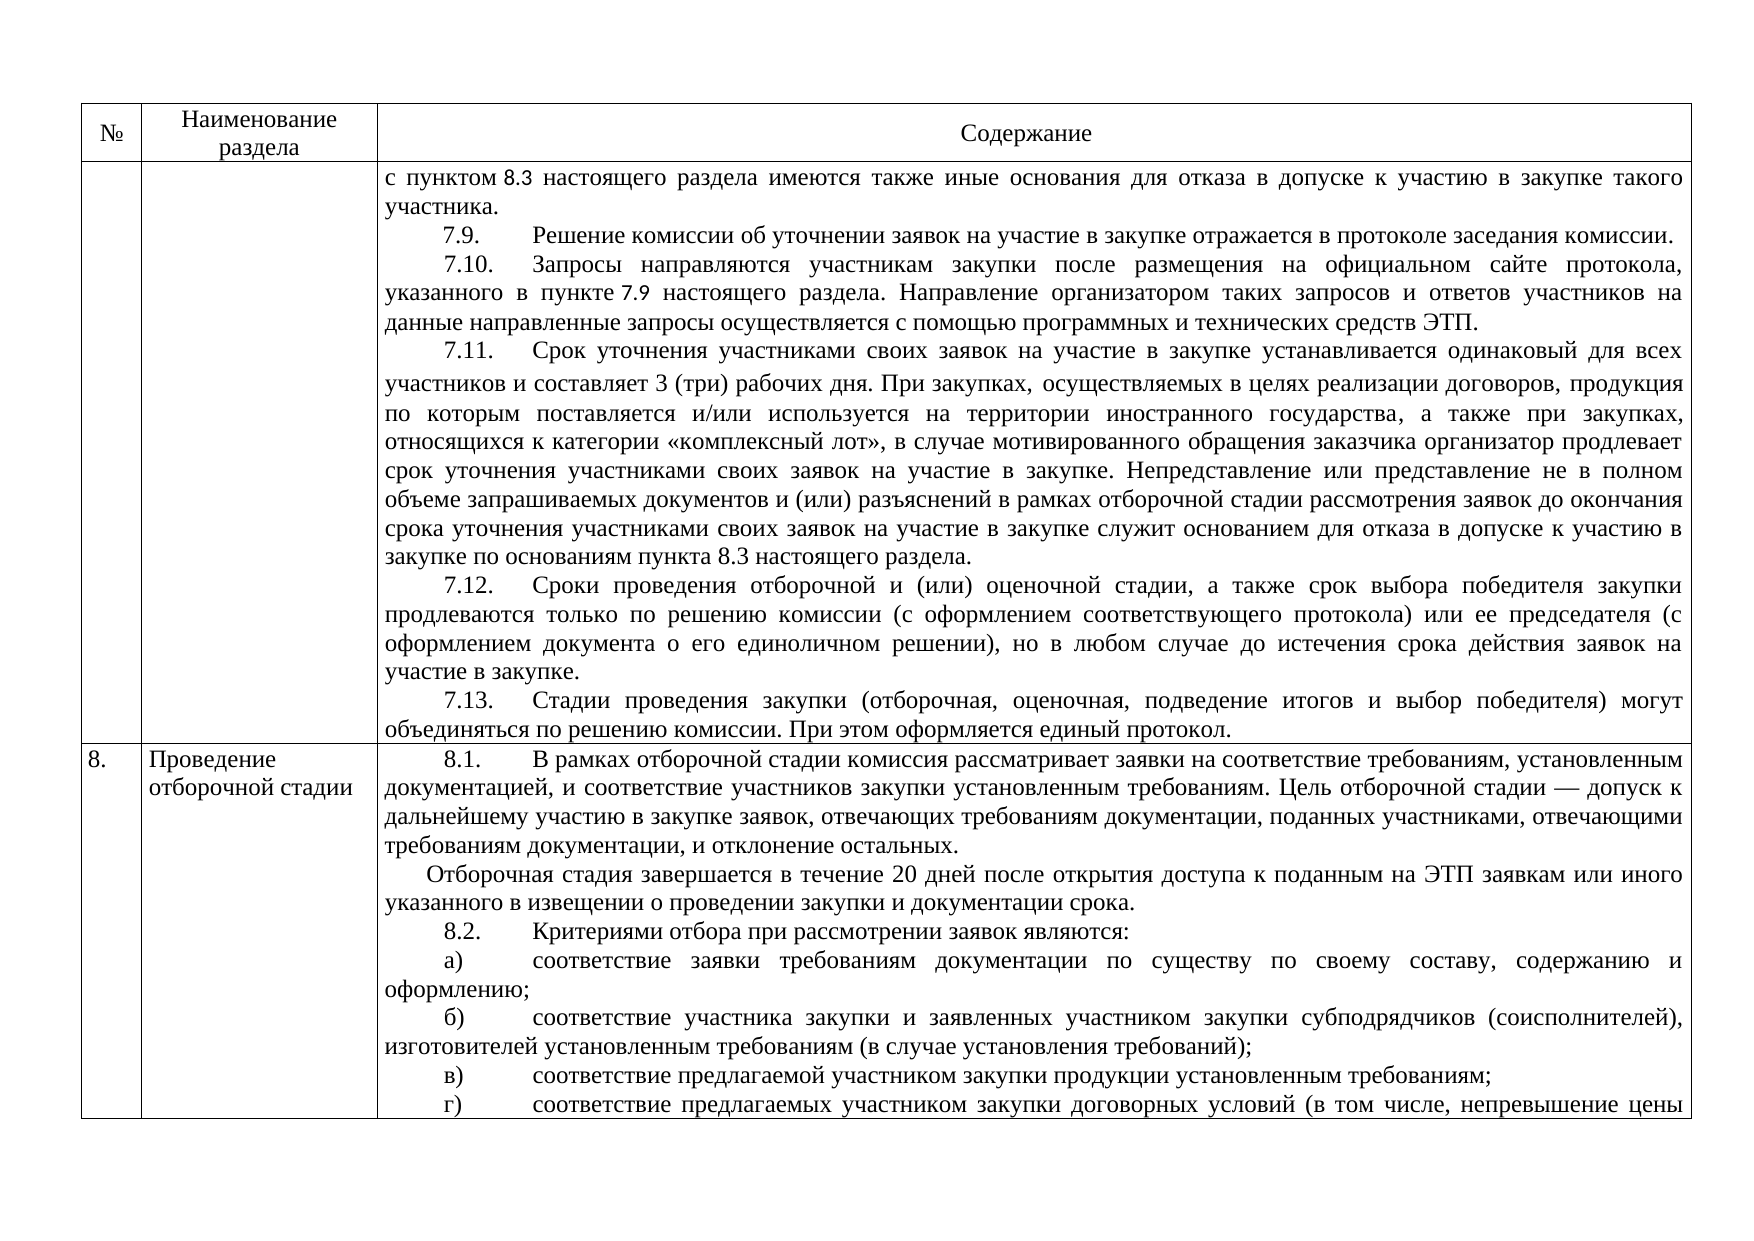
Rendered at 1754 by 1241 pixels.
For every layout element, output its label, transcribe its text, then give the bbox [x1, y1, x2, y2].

table_cell Проведение отборочной стадии [142, 744, 377, 1117]
table_header Содержание [378, 104, 1691, 161]
table_cell [82, 162, 141, 743]
table_cell [82, 744, 141, 1117]
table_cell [378, 162, 1691, 743]
table_header № [82, 104, 141, 161]
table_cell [378, 744, 1691, 1117]
table_header Наименование раздела [142, 104, 377, 161]
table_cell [142, 162, 377, 743]
